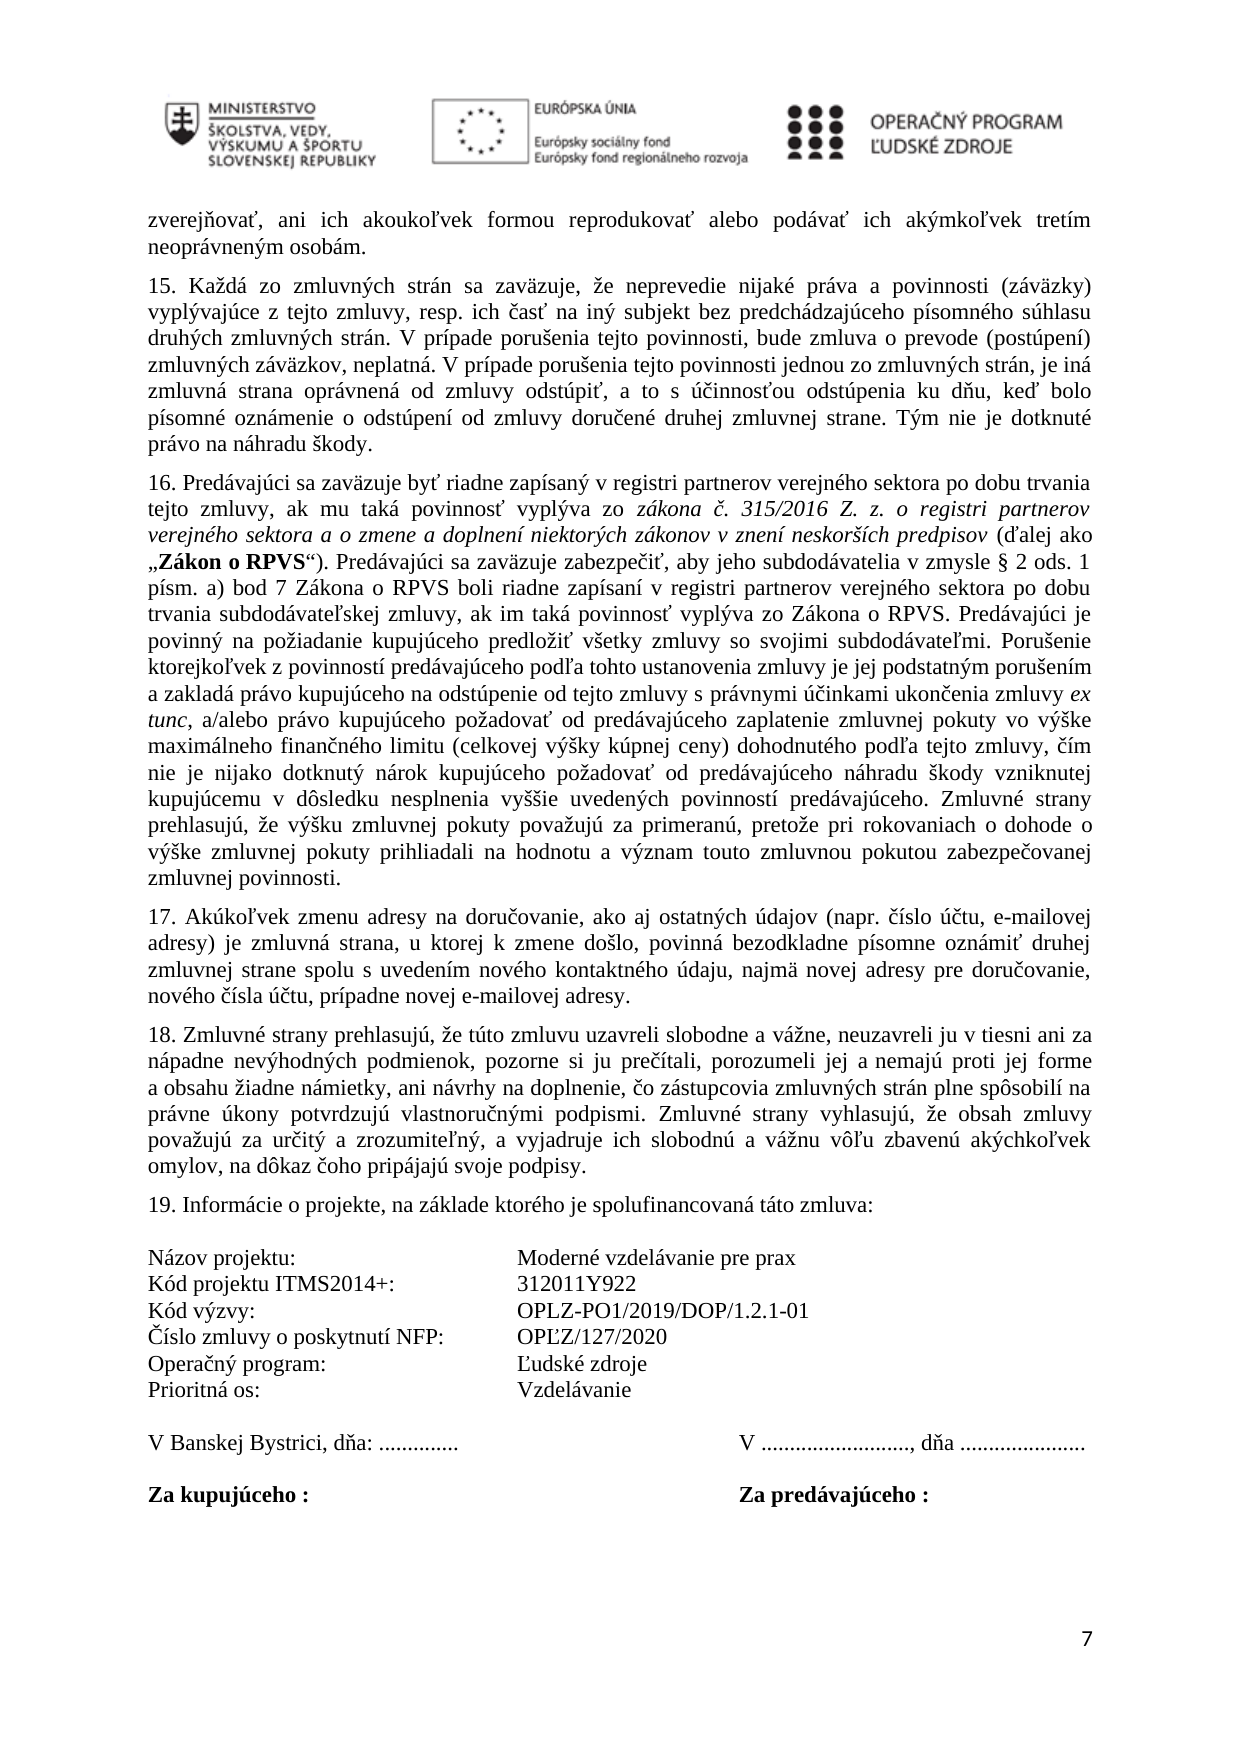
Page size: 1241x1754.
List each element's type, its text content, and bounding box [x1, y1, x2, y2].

text Prioritná os: Vzdelávanie [148, 1376, 1093, 1402]
text Číslo zmluvy o poskytnutí NFP: OPĽZ/127/2020 [148, 1323, 1093, 1349]
text 18. Zmluvné strany prehlasujú, že túto zmluvu uzavreli slobodne a vážne, neuzavreli ju v tiesni ani za nápadne nevýhodných podmienok, pozorne si ju prečítali, porozumeli jej a nemajú proti jej forme a obsahu žiadne námietky, ani návrhy na doplnenie, čo zástupcovia zmluvných strán plne spôsobilí na právne úkony potvrdzujú vlastnoručnými podpismi. Zmluvné strany vyhlasujú, že obsah zmluvy považujú za určitý a zrozumiteľný, a vyjadruje ich slobodnú a vážnu vôľu zbavenú akýchkoľvek omylov, na dôkaz čoho pripájajú svoje podpisy. [148, 1021, 1093, 1179]
picture [147, 73, 1092, 207]
text Kód výzvy: OPLZ-PO1/2019/DOP/1.2.1-01 [148, 1297, 1093, 1323]
text Operačný program: Ľudské zdroje [148, 1349, 1093, 1376]
text 19. Informácie o projekte, na základe ktorého je spolufinancovaná táto zmluva: [148, 1191, 1093, 1218]
text Názov projektu: Moderné vzdelávanie pre prax [148, 1244, 1093, 1271]
text 15. Každá zo zmluvných strán sa zaväzuje, že neprevedie nijaké práva a povinnosti (záväzky) vyplývajúce z tejto zmluvy, resp. ich časť na iný subjekt bez predchádzajúceho písomného súhlasu druhých zmluvných strán. V prípade porušenia tejto povinnosti, bude zmluva o prevode (postúpení) zmluvných záväzkov, neplatná. V prípade porušenia tejto povinnosti jednou zo zmluvných strán, je iná zmluvná strana oprávnená od zmluvy odstúpiť, a to s účinnosťou odstúpenia ku dňu, keď bolo písomné oznámenie o odstúpení od zmluvy doručené druhej zmluvnej strane. Tým nie je dotknuté právo na náhradu škody. [148, 272, 1093, 456]
text Kód projektu ITMS2014+: 312011Y922 [148, 1271, 1093, 1297]
text 17. Akúkoľvek zmenu adresy na doručovanie, ako aj ostatných údajov (napr. číslo účtu, e-mailovej adresy) je zmluvná strana, u ktorej k zmene došlo, povinná bezodkladne písomne oznámiť druhej zmluvnej strane spolu s uvedením nového kontaktného údaju, najmä novej adresy pre doručovanie, nového čísla účtu, prípadne novej e-mailovej adresy. [148, 903, 1093, 1008]
text Za kupujúceho : Za predávajúceho : [148, 1481, 1093, 1508]
text 16. Predávajúci sa zaväzuje byť riadne zapísaný v registri partnerov verejného sektora po dobu trvania tejto zmluvy, ak mu taká povinnosť vyplýva zo zákona č. 315/2016 Z. z. o registri partnerov verejného sektora a o zmene a doplnení niektorých zákonov v znení neskorších predpisov (ďalej ako „Zákon o RPVS“). Predávajúci sa zaväzuje zabezpečiť, aby jeho subdodávatelia v zmysle § 2 ods. 1 písm. a) bod 7 Zákona o RPVS boli riadne zapísaní v registri partnerov verejného sektora po dobu trvania subdodávateľskej zmluvy, ak im taká povinnosť vyplýva zo Zákona o RPVS. Predávajúci je povinný na požiadanie kupujúceho predložiť všetky zmluvy so svojimi subdodávateľmi. Porušenie ktorejkoľvek z povinností predávajúceho podľa tohto ustanovenia zmluvy je jej podstatným porušením a zakladá právo kupujúceho na odstúpenie od tejto zmluvy s právnymi účinkami ukončenia zmluvy ex tunc, a/alebo právo kupujúceho požadovať od predávajúceho zaplatenie zmluvnej pokuty vo výške maximálneho finančného limitu (celkovej výšky kúpnej ceny) dohodnutého podľa tejto zmluvy, čím nie je nijako dotknutý nárok kupujúceho požadovať od predávajúceho náhradu škody vzniknutej kupujúcemu v dôsledku nesplnenia vyššie uvedených povinností predávajúceho. Zmluvné strany prehlasujú, že výšku zmluvnej pokuty považujú za primeranú, pretože pri rokovaniach o dohode o výške zmluvnej pokuty prihliadali na hodnotu a význam touto zmluvnou pokutou zabezpečovanej zmluvnej povinnosti. [148, 469, 1093, 890]
text V Banskej Bystrici, dňa: .............. V .........................., dňa ...................... [148, 1429, 1093, 1455]
